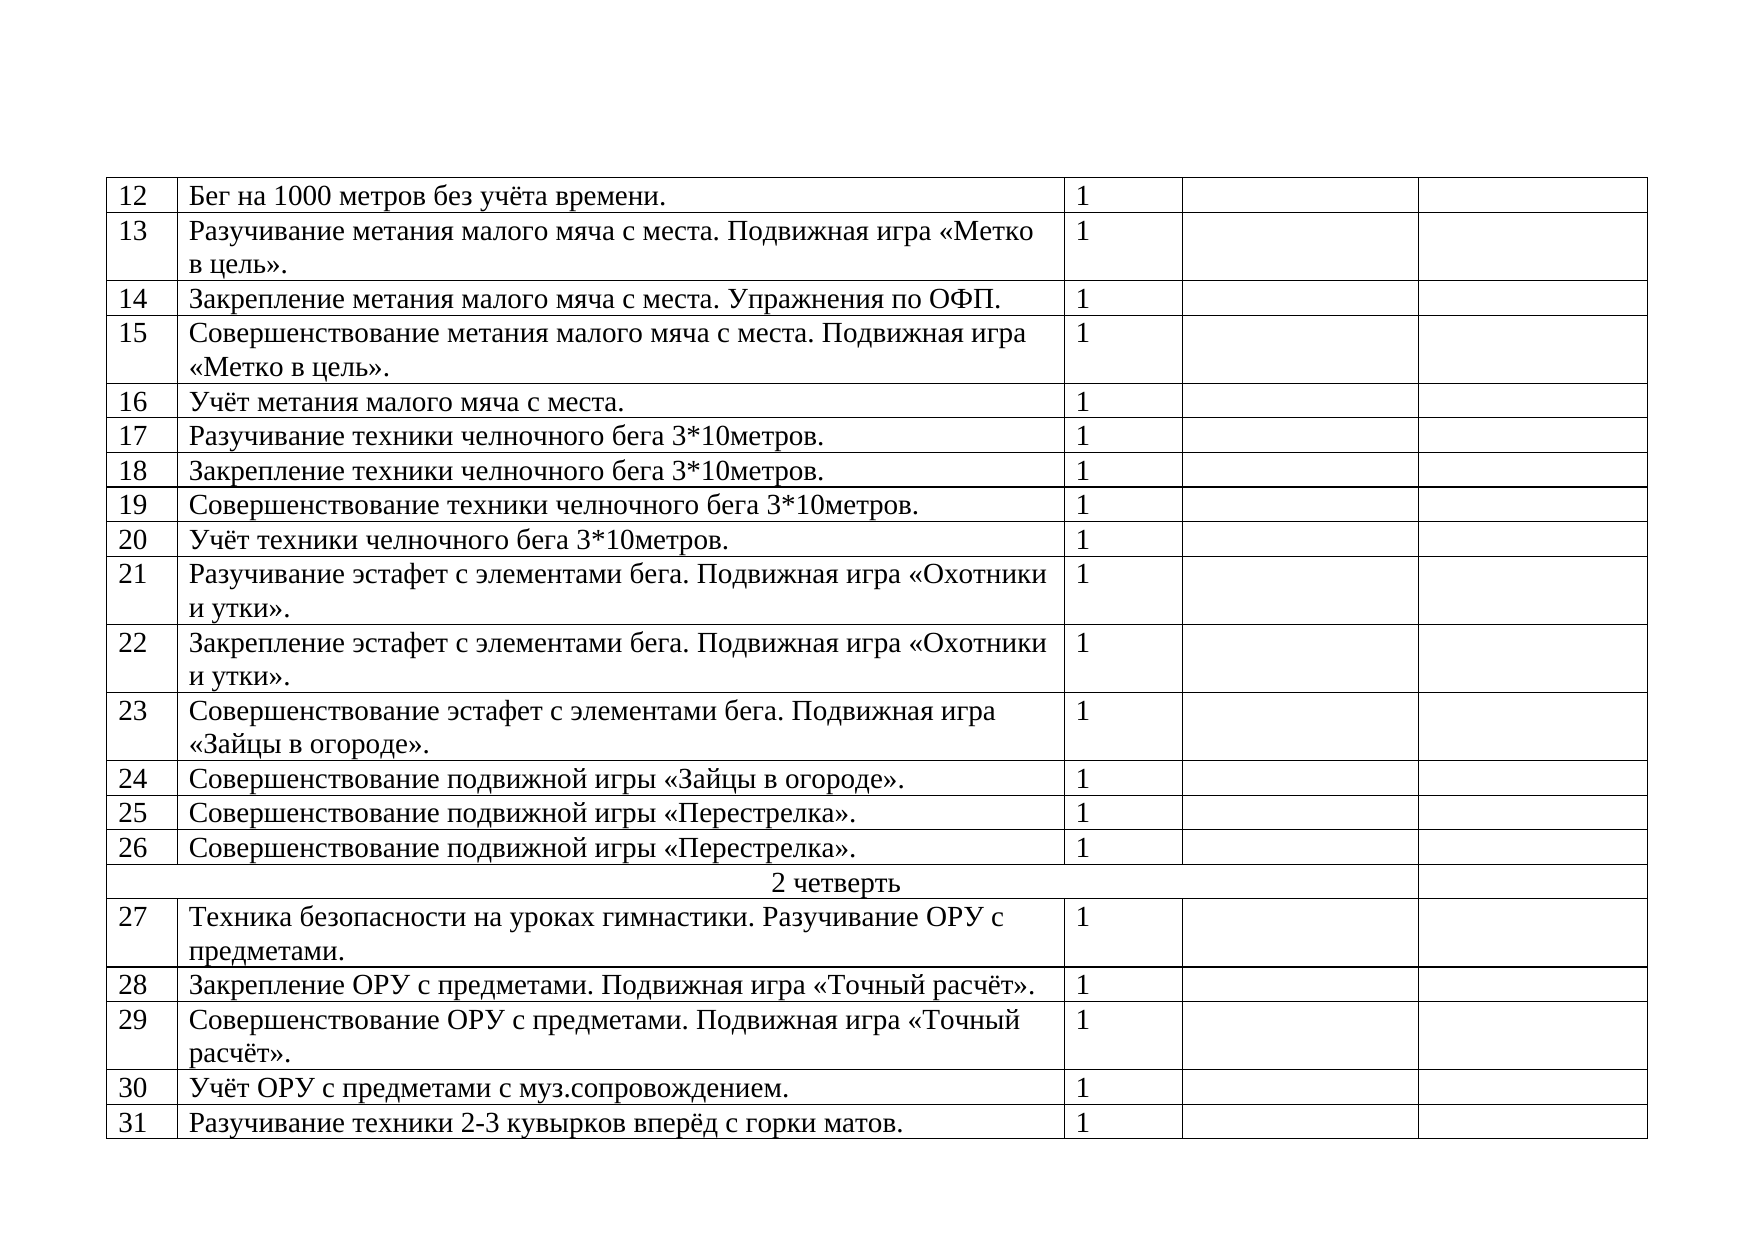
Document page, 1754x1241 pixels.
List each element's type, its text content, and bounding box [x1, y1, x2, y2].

table_cell Совершенствование ОРУ с предметами. Подвижная игра «Точный расчёт». [178, 1002, 1064, 1069]
table_cell Учёт техники челночного бега 3*10метров. [178, 522, 1064, 556]
table_cell Учёт метания малого мяча с места. [178, 384, 1064, 417]
table_cell Совершенствование эстафет с элементами бега. Подвижная игра «Зайцы в огороде». [178, 693, 1064, 760]
table_cell 1 [1065, 1002, 1182, 1069]
table_cell [1419, 1070, 1647, 1104]
table_cell 22 [107, 625, 177, 692]
table_cell 25 [107, 796, 177, 829]
table_cell 18 [107, 453, 177, 486]
table_cell Закрепление техники челночного бега 3*10метров. [178, 453, 1064, 486]
table_cell [1419, 384, 1647, 417]
table_cell 27 [107, 899, 177, 966]
table_cell 23 [107, 693, 177, 760]
table_cell [1183, 693, 1418, 760]
table_cell 12 [107, 178, 177, 212]
table_cell [1183, 522, 1418, 556]
table_cell 1 [1065, 693, 1182, 760]
table_cell [1183, 761, 1418, 794]
table_cell Закрепление эстафет с элементами бега. Подвижная игра «Охотники и утки». [178, 625, 1064, 692]
table_cell Техника безопасности на уроках гимнастики. Разучивание ОРУ с предметами. [178, 899, 1064, 966]
table_cell [1419, 625, 1647, 692]
table_cell 1 [1065, 796, 1182, 829]
table_cell Совершенствование метания малого мяча с места. Подвижная игра «Метко в цель». [178, 316, 1064, 383]
table_cell [1419, 761, 1647, 794]
table_cell 2 четверть [107, 865, 1418, 898]
table_cell Совершенствование техники челночного бега 3*10метров. [178, 488, 1064, 521]
table_cell [1419, 453, 1647, 486]
table_cell [1419, 1002, 1647, 1069]
table_cell Бег на 1000 метров без учёта времени. [178, 178, 1064, 212]
table_cell [1419, 522, 1647, 556]
table_cell [1419, 968, 1647, 1001]
table_cell 31 [107, 1105, 177, 1138]
table_cell Совершенствование подвижной игры «Зайцы в огороде». [178, 761, 1064, 794]
table_cell [1183, 178, 1418, 212]
table_cell [1419, 488, 1647, 521]
table_cell [1419, 281, 1647, 314]
table_cell [1419, 899, 1647, 966]
table_cell 1 [1065, 1070, 1182, 1104]
table_cell [1419, 557, 1647, 624]
table_cell 1 [1065, 178, 1182, 212]
table_cell [1419, 693, 1647, 760]
table_cell [1183, 1002, 1418, 1069]
table_cell [1419, 213, 1647, 280]
table_cell 1 [1065, 830, 1182, 864]
table_cell [1183, 418, 1418, 452]
table_cell [1419, 178, 1647, 212]
table_cell 13 [107, 213, 177, 280]
table_cell Учёт ОРУ с предметами с муз.сопровождением. [178, 1070, 1064, 1104]
table_cell 28 [107, 968, 177, 1001]
table_cell [1419, 316, 1647, 383]
table_cell [1183, 830, 1418, 864]
table_cell 15 [107, 316, 177, 383]
table_cell [1183, 1105, 1418, 1138]
table_cell [1183, 316, 1418, 383]
table_cell [1183, 968, 1418, 1001]
table_cell 29 [107, 1002, 177, 1069]
table_cell 1 [1065, 418, 1182, 452]
table_cell [1419, 1105, 1647, 1138]
table_cell Закрепление ОРУ с предметами. Подвижная игра «Точный расчёт». [178, 968, 1064, 1001]
table_cell 1 [1065, 557, 1182, 624]
table_cell 1 [1065, 1105, 1182, 1138]
table_cell [1183, 453, 1418, 486]
table_cell [1183, 796, 1418, 829]
table_cell 1 [1065, 899, 1182, 966]
table_cell Закрепление метания малого мяча с места. Упражнения по ОФП. [178, 281, 1064, 314]
table_cell [1419, 418, 1647, 452]
table_cell 19 [107, 488, 177, 521]
table_cell 20 [107, 522, 177, 556]
table_cell Совершенствование подвижной игры «Перестрелка». [178, 830, 1064, 864]
table_cell Разучивание метания малого мяча с места. Подвижная игра «Метко в цель». [178, 213, 1064, 280]
table_cell 26 [107, 830, 177, 864]
table_cell 21 [107, 557, 177, 624]
table_cell 30 [107, 1070, 177, 1104]
table_cell Разучивание техники 2-3 кувырков вперёд с горки матов. [178, 1105, 1064, 1138]
table_cell Разучивание эстафет с элементами бега. Подвижная игра «Охотники и утки». [178, 557, 1064, 624]
table_cell 14 [107, 281, 177, 314]
table_cell Совершенствование подвижной игры «Перестрелка». [178, 796, 1064, 829]
table_cell 24 [107, 761, 177, 794]
table_cell 17 [107, 418, 177, 452]
table_cell 1 [1065, 316, 1182, 383]
table_cell 1 [1065, 522, 1182, 556]
table_cell Разучивание техники челночного бега 3*10метров. [178, 418, 1064, 452]
table_cell 1 [1065, 384, 1182, 417]
table_cell 1 [1065, 625, 1182, 692]
table_cell [1183, 384, 1418, 417]
table_cell [1419, 796, 1647, 829]
table_cell [1419, 830, 1647, 864]
table_cell [1419, 865, 1647, 898]
table_cell [1183, 899, 1418, 966]
table_cell [1183, 557, 1418, 624]
table_cell 1 [1065, 213, 1182, 280]
table_cell [1183, 488, 1418, 521]
table_cell 1 [1065, 761, 1182, 794]
table_cell 1 [1065, 281, 1182, 314]
table_cell [1183, 625, 1418, 692]
table_cell [1183, 281, 1418, 314]
table_cell 1 [1065, 968, 1182, 1001]
table_cell 1 [1065, 488, 1182, 521]
table_cell 1 [1065, 453, 1182, 486]
table_cell [1183, 1070, 1418, 1104]
table_cell [1183, 213, 1418, 280]
table_cell 16 [107, 384, 177, 417]
